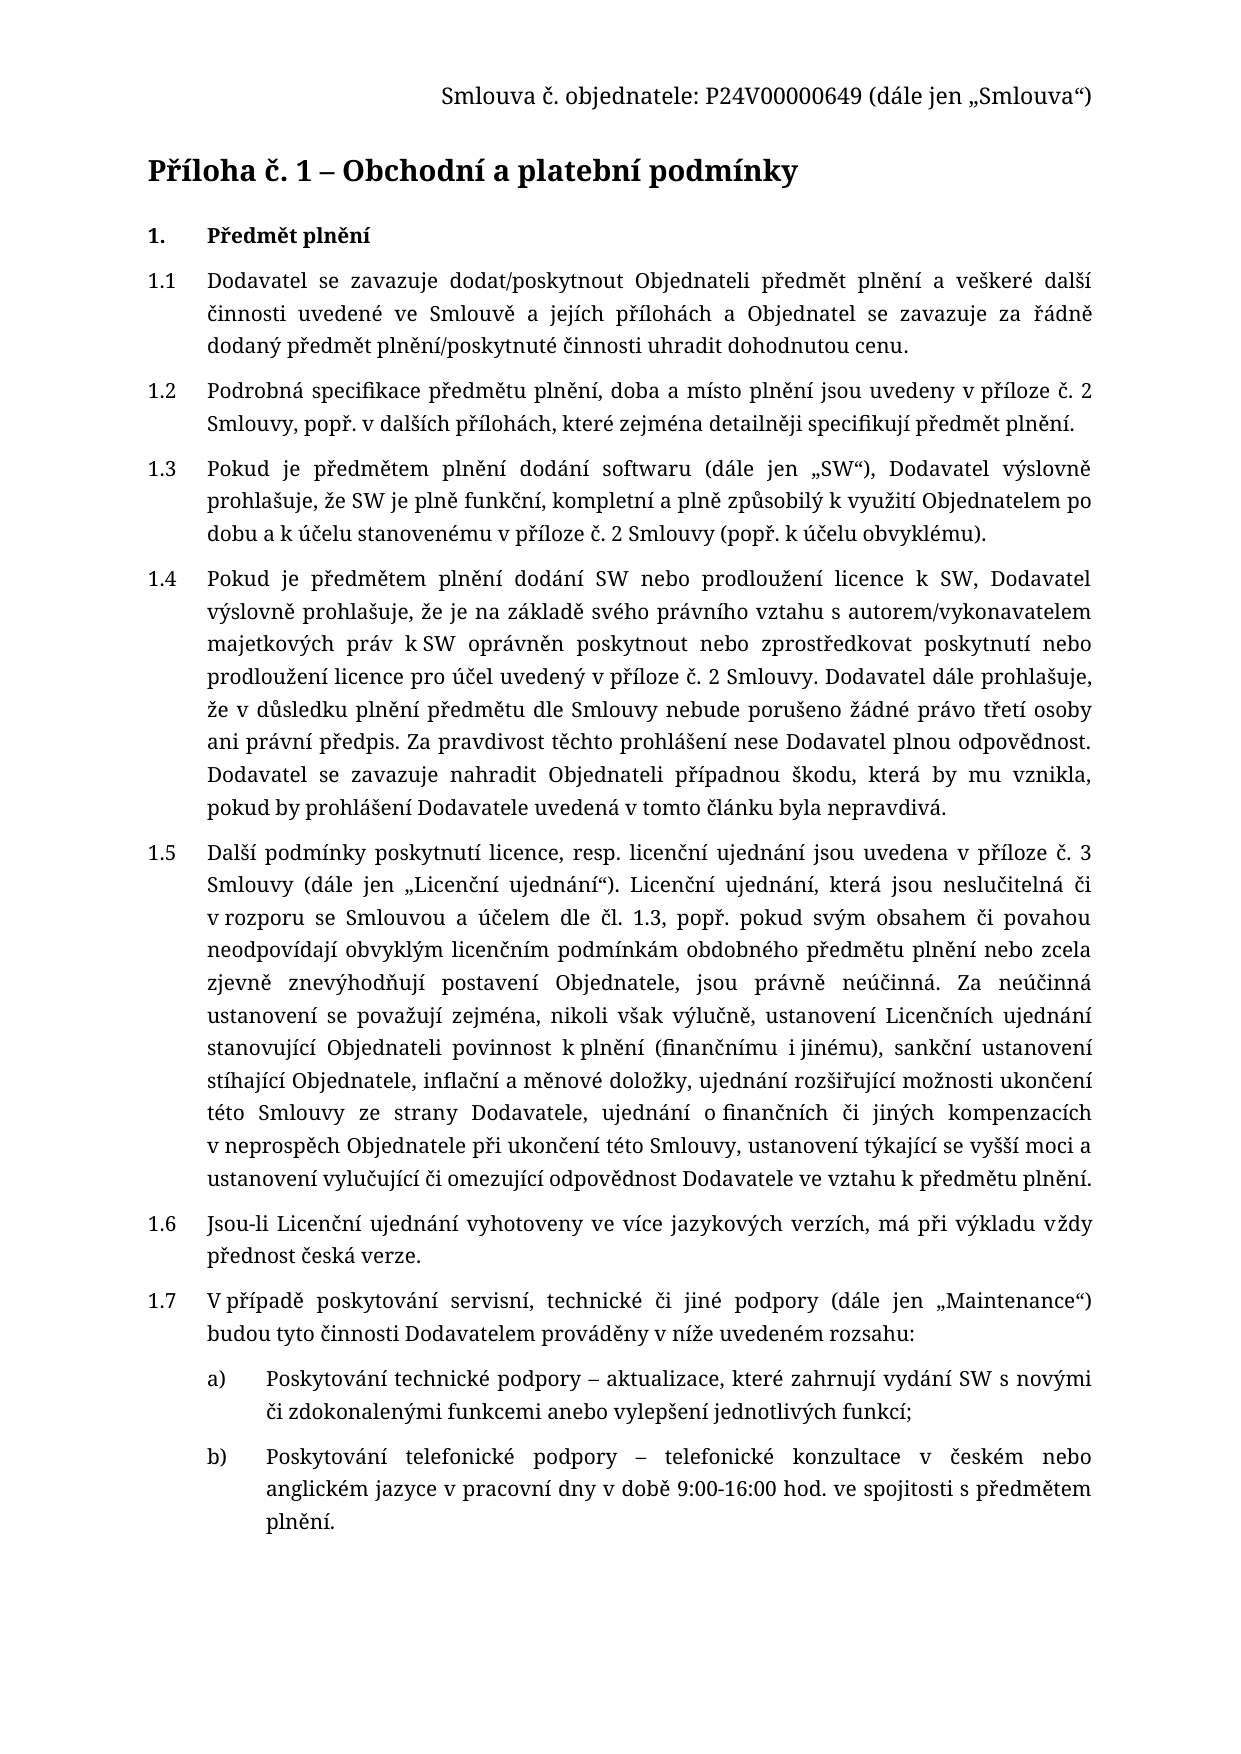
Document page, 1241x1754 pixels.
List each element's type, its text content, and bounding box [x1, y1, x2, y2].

list Další podmínky poskytnutí licence, resp. licenční ujednání jsou uvedena v příloze č. 3 Smlouvy (dále jen „Licenční ujednání“). Licenční ujednání, která jsou neslučitelná či v rozporu se Smlouvou a účelem dle čl. 1.3, popř. pokud svým obsahem či povahou neodpovídají obvyklým licenčním podmínkám obdobného předmětu plnění nebo zcela zjevně znevýhodňují postavení Objednatele, jsou právně neúčinná. Za neúčinná ustanovení se považují zejména, nikoli však výlučně, ustanovení Licenčních ujednání stanovující Objednateli povinnost k plnění (finančnímu i jinému), sankční ustanovení stíhající Objednatele, inflační a měnové doložky, ujednání rozšiřující možnosti ukončení této Smlouvy ze strany Dodavatele, ujednání o finančních či jiných kompenzacích v neprospěch Objednatele při ukončení této Smlouvy, ustanovení týkající se vyšší moci a ustanovení vylučující či omezující odpovědnost Dodavatele ve vztahu k předmětu plnění. [148, 838, 1092, 1192]
list Poskytování telefonické podpory – telefonické konzultace v českém nebo anglickém jazyce v pracovní dny v době 9:00-16:00 hod. ve spojitosti s předmětem plnění. [207, 1442, 1092, 1536]
list Dodavatel se zavazuje dodat/poskytnout Objednateli předmět plnění a veškeré další činnosti uvedené ve Smlouvě a jejích přílohách a Objednatel se zavazuje za řádně dodaný předmět plnění/poskytnuté činnosti uhradit dohodnutou cenu. [148, 266, 1092, 360]
list Poskytování technické podpory – aktualizace, které zahrnují vydání SW s novými či zdokonalenými funkcemi anebo vylepšení jednotlivých funkcí; [207, 1364, 1092, 1425]
list Podrobná specifikace předmětu plnění, doba a místo plnění jsou uvedeny v příloze č. 2 Smlouvy, popř. v dalších přílohách, které zejména detailněji specifikují předmět plnění. [148, 376, 1092, 437]
list Pokud je předmětem plnění dodání softwaru (dále jen „SW“), Dodavatel výslovně prohlašuje, že SW je plně funkční, kompletní a plně způsobilý k využití Objednatelem po dobu a k účelu stanovenému v příloze č. 2 Smlouvy (popř. k účelu obvyklému). [148, 454, 1092, 548]
list Jsou-li Licenční ujednání vyhotoveny ve více jazykových verzích, má při výkladu vždy přednost česká verze. [148, 1209, 1092, 1270]
text Příloha č. 1 – Obchodní a platební podmínky [148, 150, 1092, 190]
list Předmět plnění [148, 221, 1092, 249]
list V případě poskytování servisní, technické či jiné podpory (dále jen „Maintenance“) budou tyto činnosti Dodavatelem prováděny v níže uvedeném rozsahu: [148, 1287, 1092, 1348]
list Pokud je předmětem plnění dodání SW nebo prodloužení licence k SW, Dodavatel výslovně prohlašuje, že je na základě svého právního vztahu s autorem/vykonavatelem majetkových práv k SW oprávněn poskytnout nebo zprostředkovat poskytnutí nebo prodloužení licence pro účel uvedený v příloze č. 2 Smlouvy. Dodavatel dále prohlašuje, že v důsledku plnění předmětu dle Smlouvy nebude porušeno žádné právo třetí osoby ani právní předpis. Za pravdivost těchto prohlášení nese Dodavatel plnou odpovědnost. Dodavatel se zavazuje nahradit Objednateli případnou škodu, která by mu vznikla, pokud by prohlášení Dodavatele uvedená v tomto článku byla nepravdivá. [148, 564, 1092, 821]
